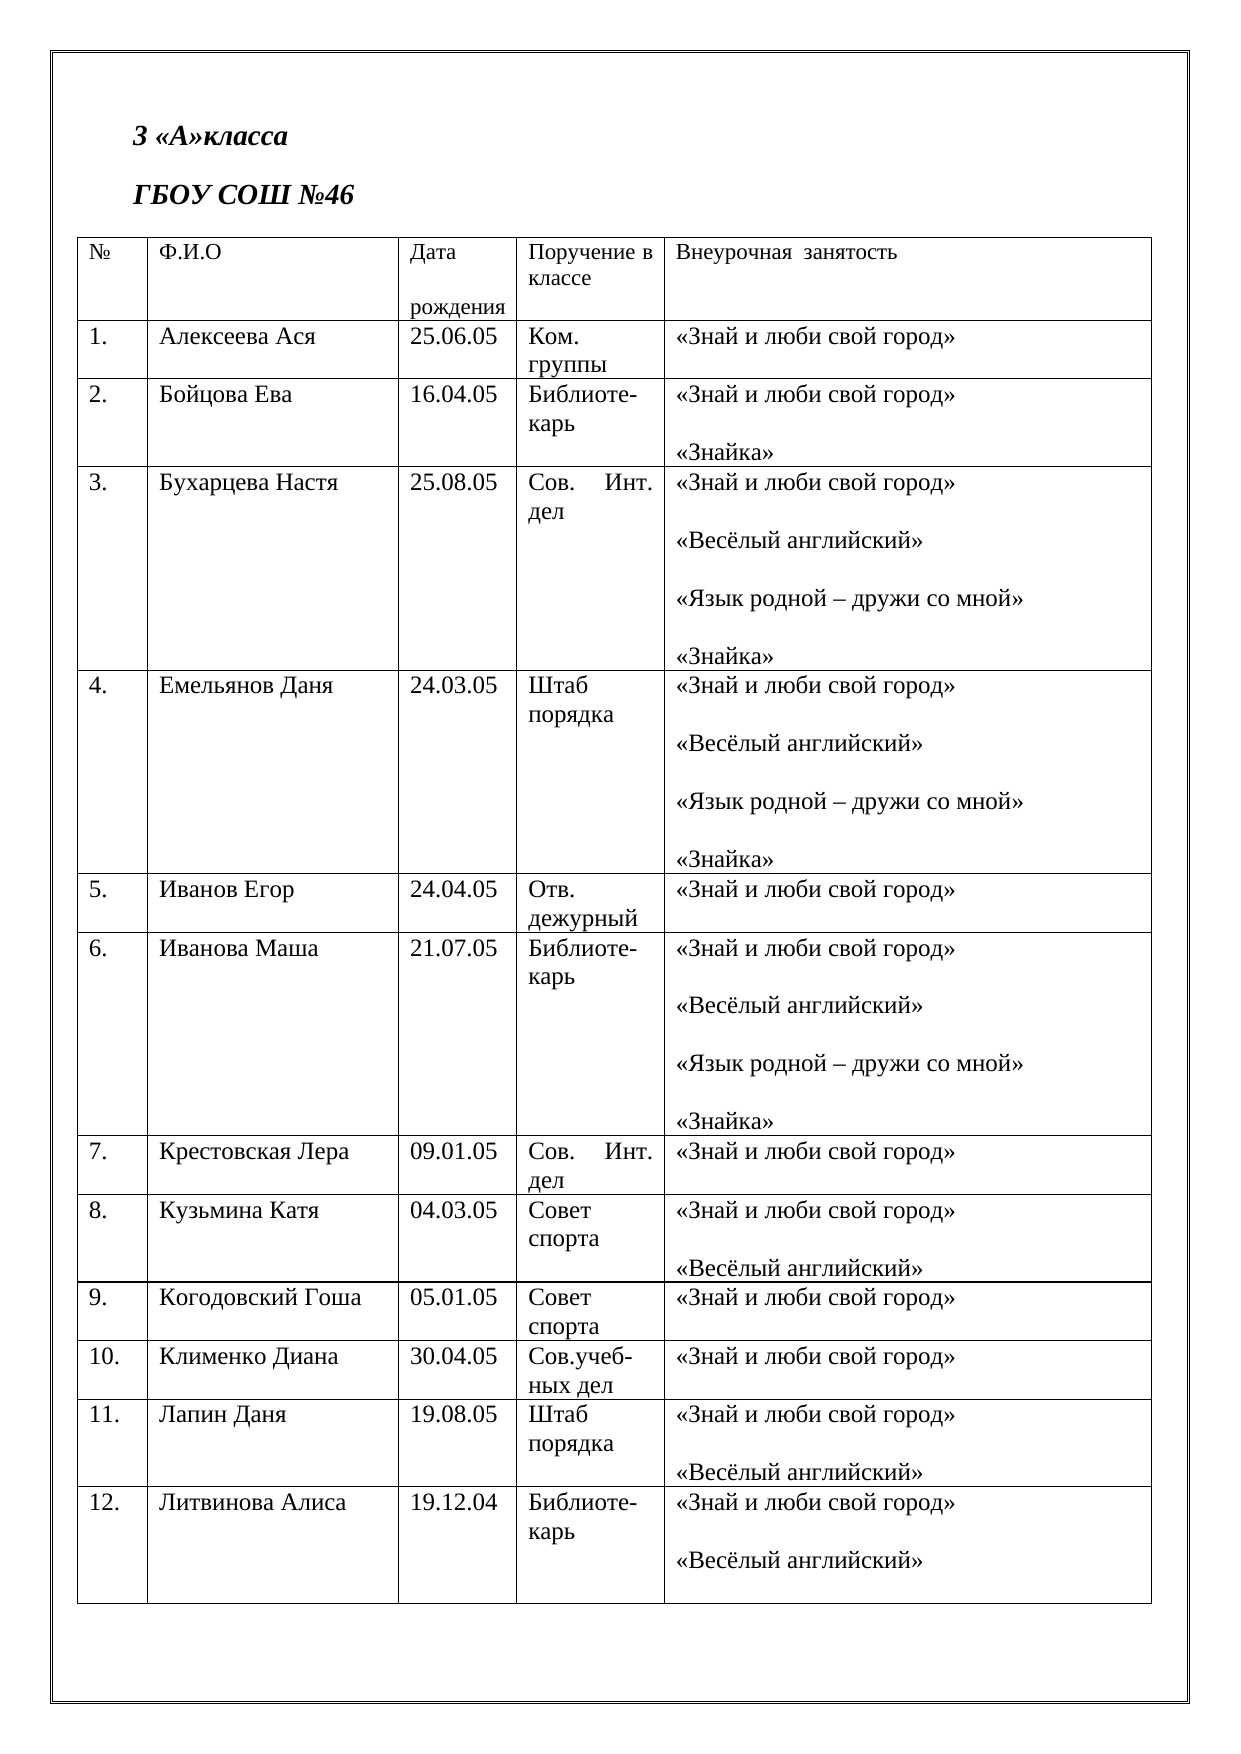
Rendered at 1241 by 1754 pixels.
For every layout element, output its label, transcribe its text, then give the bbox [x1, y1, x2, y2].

table_cell Библиоте- карь [517, 1487, 664, 1603]
table_cell 6. [78, 933, 147, 1135]
table_cell 19.12.04 [399, 1487, 516, 1603]
table_cell «Знай и люби свой город» «Весёлый английский» «Язык родной – дружи со мной» «Знайка» [665, 671, 1151, 873]
table_cell 4. [78, 671, 147, 873]
text ГБОУ СОШ №46 [133, 177, 461, 211]
table_header Поручение в классе [517, 238, 664, 320]
table_cell «Знай и люби свой город» [665, 874, 1151, 932]
table_cell 19.08.05 [399, 1400, 516, 1486]
table_cell Штаб порядка [517, 1400, 664, 1486]
table_cell «Знай и люби свой город» «Весёлый английский» [665, 1195, 1151, 1281]
table_cell Сов. Инт. дел [517, 467, 664, 669]
table_cell «Знай и люби свой город» [665, 1341, 1151, 1398]
table_cell 1. [78, 321, 147, 378]
table_cell Библиоте- карь [517, 379, 664, 466]
table_cell 05.01.05 [399, 1283, 516, 1340]
table_cell Иванова Маша [148, 933, 398, 1135]
table_cell Когодовский Гоша [148, 1283, 398, 1340]
table_cell 24.04.05 [399, 874, 516, 932]
table_cell Кузьмина Катя [148, 1195, 398, 1281]
table_cell 25.06.05 [399, 321, 516, 378]
table_cell Отв. дежурный [517, 874, 664, 932]
table_cell Емельянов Даня [148, 671, 398, 873]
table_cell Сов. Инт. дел [517, 1136, 664, 1194]
table_cell 21.07.05 [399, 933, 516, 1135]
table_cell Литвинова Алиса [148, 1487, 398, 1603]
table_cell 10. [78, 1341, 147, 1398]
table_cell Клименко Диана [148, 1341, 398, 1398]
table_header Дата рождения [399, 238, 516, 320]
table_cell 30.04.05 [399, 1341, 516, 1398]
table_cell 8. [78, 1195, 147, 1281]
text 3 «А»класса [133, 118, 461, 152]
table_header Ф.И.О [148, 238, 398, 320]
table_cell «Знай и люби свой город» [665, 1283, 1151, 1340]
table_cell 12. [78, 1487, 147, 1603]
table_cell 16.04.05 [399, 379, 516, 466]
table_cell «Знай и люби свой город» «Весёлый английский» [665, 1400, 1151, 1486]
table_cell «Знай и люби свой город» «Весёлый английский» «Язык родной – дружи со мной» «Знайка» [665, 933, 1151, 1135]
table_cell Лапин Даня [148, 1400, 398, 1486]
table_cell «Знай и люби свой город» «Весёлый английский» «Язык родной – дружи со мной» «Знайка» [665, 467, 1151, 669]
table_cell Иванов Егор [148, 874, 398, 932]
table_cell 2. [78, 379, 147, 466]
table_cell «Знай и люби свой город» [665, 321, 1151, 378]
table_cell Бойцова Ева [148, 379, 398, 466]
table_cell 24.03.05 [399, 671, 516, 873]
table_cell 9. [78, 1283, 147, 1340]
table_header Внеурочная занятость [665, 238, 1151, 320]
table_cell «Знай и люби свой город» [665, 1136, 1151, 1194]
table_cell Библиоте- карь [517, 933, 664, 1135]
table_cell «Знай и люби свой город» «Знайка» [665, 379, 1151, 466]
table_cell 09.01.05 [399, 1136, 516, 1194]
table_cell 3. [78, 467, 147, 669]
table_cell Сов.учеб-ных дел [517, 1341, 664, 1398]
table_cell Ком. группы [517, 321, 664, 378]
table_cell Совет спорта [517, 1283, 664, 1340]
table_cell Штаб порядка [517, 671, 664, 873]
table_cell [665, 1487, 1151, 1603]
table_cell 7. [78, 1136, 147, 1194]
table_cell 5. [78, 874, 147, 932]
table_cell Алексеева Ася [148, 321, 398, 378]
table_cell 04.03.05 [399, 1195, 516, 1281]
table_cell Крестовская Лера [148, 1136, 398, 1194]
table_header № [78, 238, 147, 320]
table_cell 11. [78, 1400, 147, 1486]
table_cell Бухарцева Настя [148, 467, 398, 669]
table_cell 25.08.05 [399, 467, 516, 669]
table_cell Совет спорта [517, 1195, 664, 1281]
